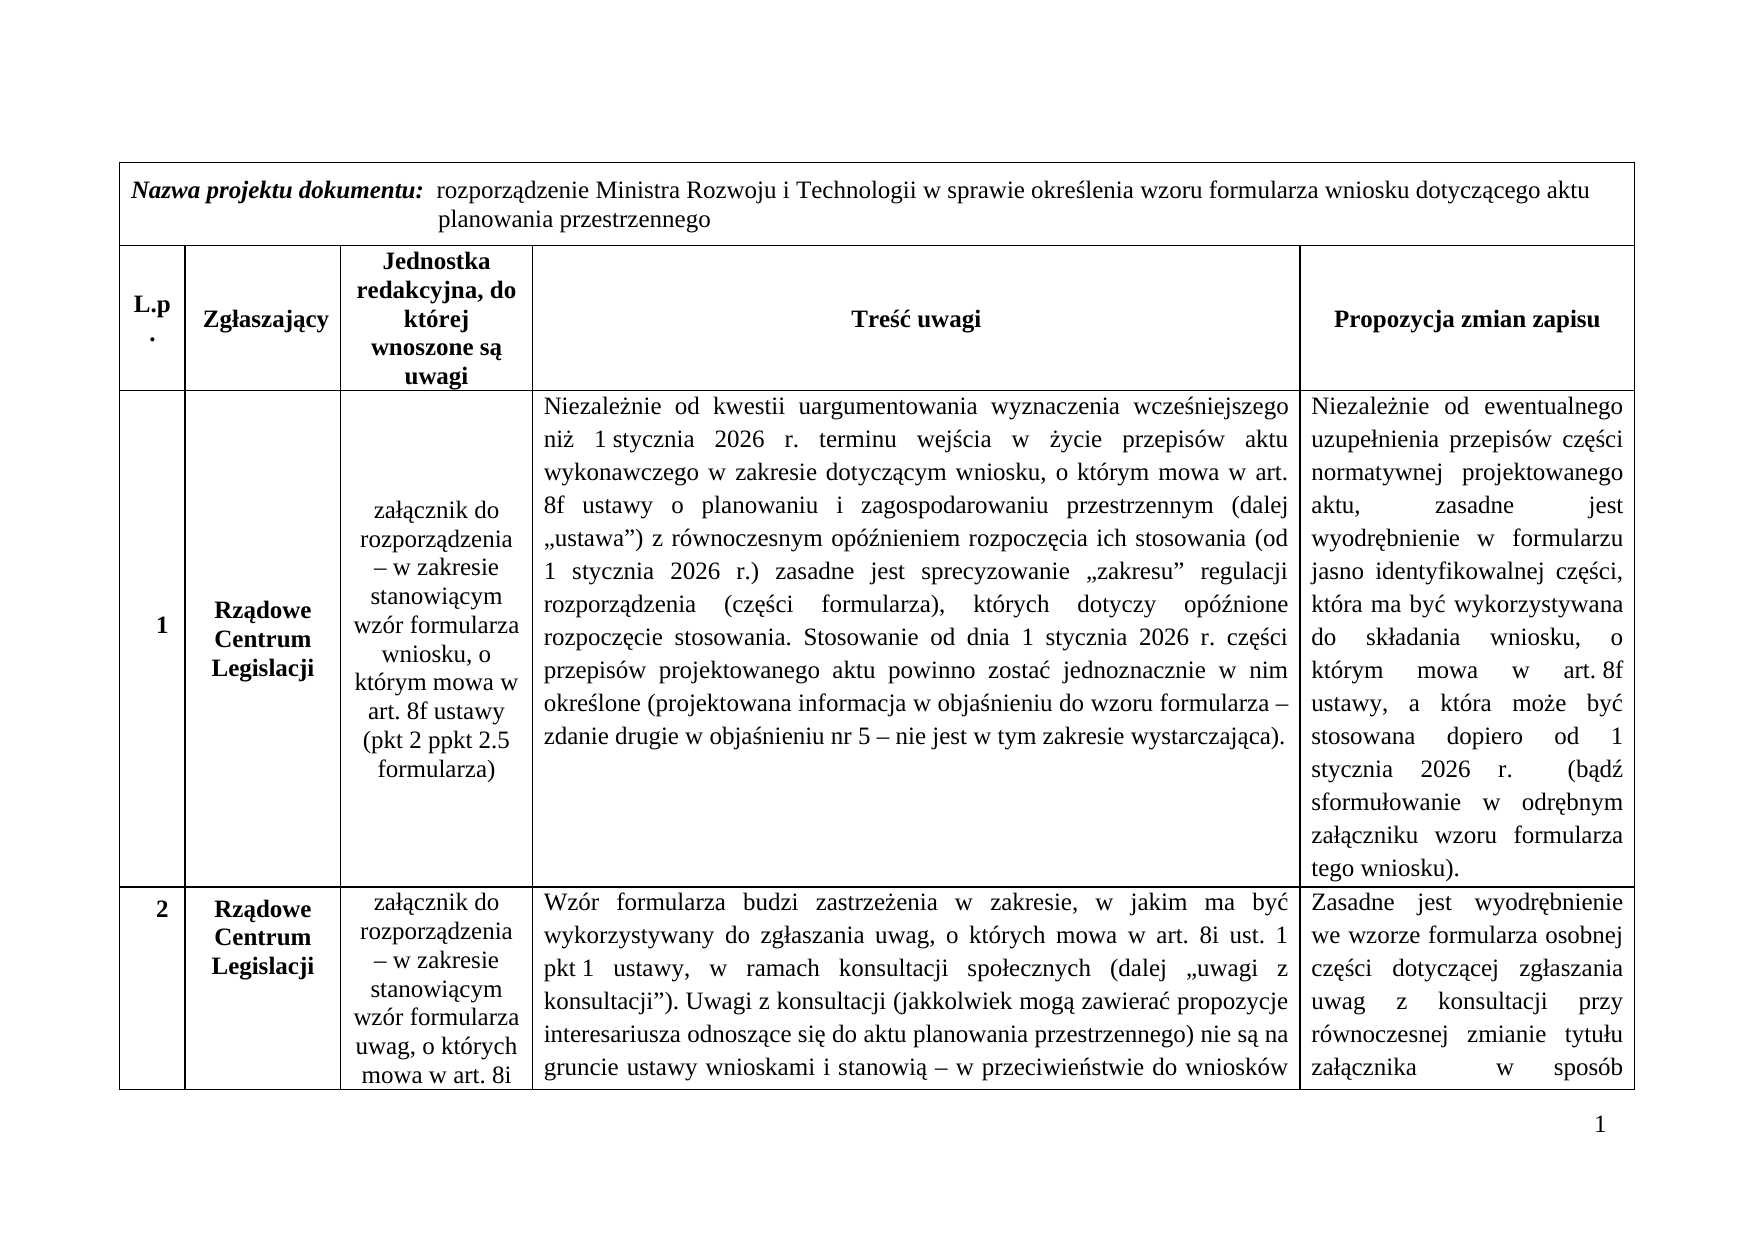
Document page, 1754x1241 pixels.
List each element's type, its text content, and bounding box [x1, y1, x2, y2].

table_cell Jednostka redakcyjna, do której wnoszone są uwagi [341, 246, 532, 390]
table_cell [186, 888, 340, 1089]
table_cell [120, 888, 184, 1089]
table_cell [1301, 888, 1634, 1089]
table_cell Treść uwagi [533, 246, 1299, 390]
table_cell załącznik do rozporządzenia – w zakresie stanowiącym wzór formularza wniosku, o którym mowa w art. 8f ustawy (pkt 2 ppkt 2.5 formularza) [341, 391, 532, 886]
table_cell Propozycja zmian zapisu [1301, 246, 1634, 390]
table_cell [533, 888, 1299, 1089]
table_cell Zgłaszający [186, 246, 340, 390]
table_cell Niezależnie od kwestii uargumentowania wyznaczenia wcześniejszego niż 1 stycznia 2026 r. terminu wejścia w życie przepisów aktu wykonawczego w zakresie dotyczącym wniosku, o którym mowa w art. 8f ustawy o planowaniu i zagospodarowaniu przestrzennym (dalej „ustawa”) z równoczesnym opóźnieniem rozpoczęcia ich stosowania (od 1 stycznia 2026 r.) zasadne jest sprecyzowanie „zakresu” regulacji rozporządzenia (części formularza), których dotyczy opóźnione rozpoczęcie stosowania. Stosowanie od dnia 1 stycznia 2026 r. części przepisów projektowanego aktu powinno zostać jednoznacznie w nim określone (projektowana informacja w objaśnieniu do wzoru formularza – zdanie drugie w objaśnieniu nr 5 – nie jest w tym zakresie wystarczająca). [533, 391, 1299, 886]
table_header Nazwa projektu dokumentu: rozporządzenie Ministra Rozwoju i Technologii w sprawie określenia wzoru formularza wniosku dotyczącego aktu planowania przestrzennego [120, 163, 1634, 245]
table_cell [120, 391, 184, 886]
table_cell Niezależnie od ewentualnego uzupełnienia przepisów części normatywnej projektowanego aktu, zasadne jest wyodrębnienie w formularzu jasno identyfikowalnej części, która ma być wykorzystywana do składania wniosku, o którym mowa w art. 8f ustawy, a która może być stosowana dopiero od 1 stycznia 2026 r. (bądź sformułowanie w odrębnym załączniku wzoru formularza tego wniosku). [1301, 391, 1634, 886]
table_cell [341, 888, 532, 1089]
table_cell Rządowe Centrum Legislacji [186, 391, 340, 886]
table_cell L.p. [120, 246, 184, 390]
